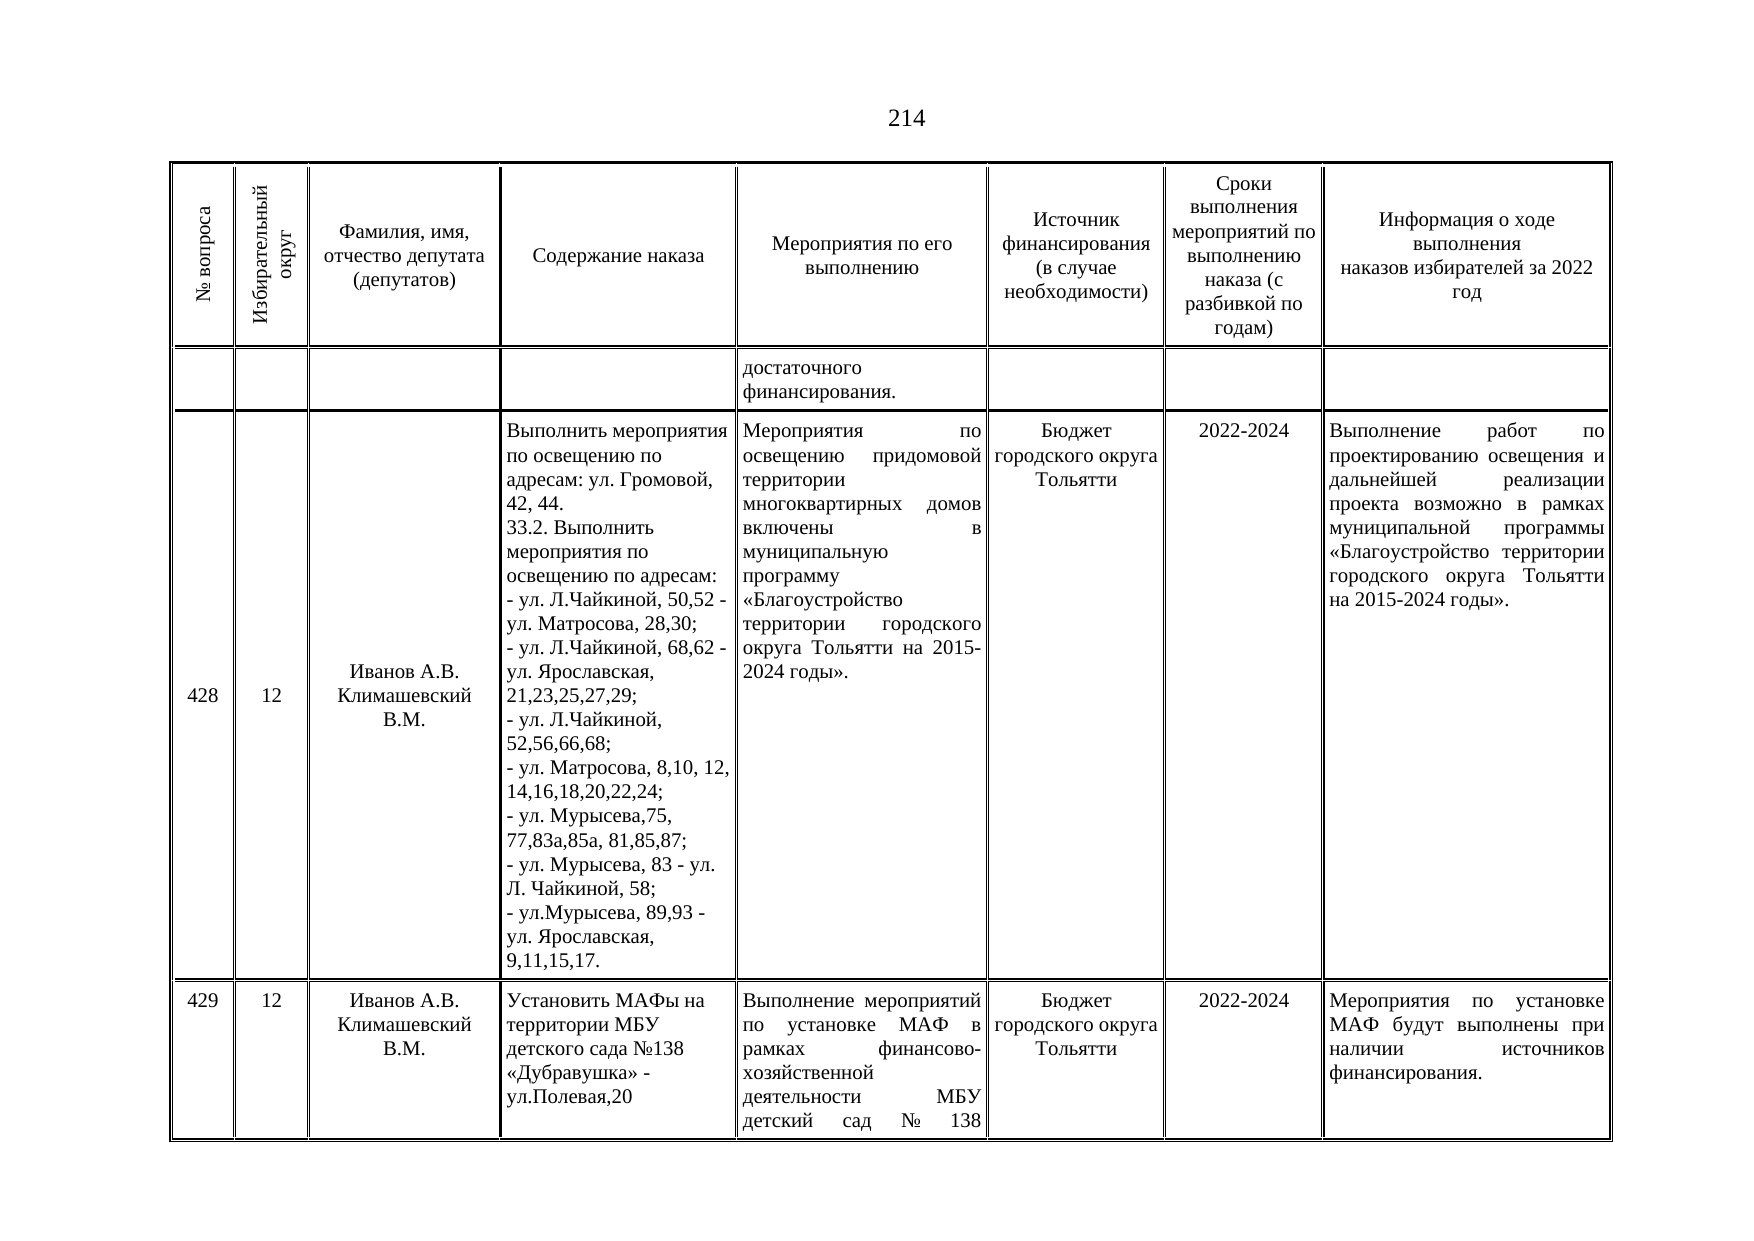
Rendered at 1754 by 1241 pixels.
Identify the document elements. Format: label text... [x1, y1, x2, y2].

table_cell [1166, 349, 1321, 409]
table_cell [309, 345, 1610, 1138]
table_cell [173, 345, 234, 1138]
table_header Сроки выполнения мероприятий по выполнению наказа (с разбивкой по годам) [1165, 163, 1323, 345]
table_header Мероприятия по его выполнению [736, 164, 988, 345]
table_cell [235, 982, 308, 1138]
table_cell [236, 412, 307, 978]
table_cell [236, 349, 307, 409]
table_header Информация о ходе выполнения наказов избирателей за 2022 год [1323, 164, 1609, 345]
table_header Избирательный округ [235, 164, 308, 345]
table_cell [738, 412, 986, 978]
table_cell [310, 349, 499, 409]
table_header № вопроса [173, 164, 234, 345]
table_header Фамилия, имя, отчество депутата (депутатов) [309, 163, 500, 345]
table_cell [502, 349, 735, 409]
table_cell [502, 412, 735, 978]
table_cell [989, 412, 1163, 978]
table_header Содержание наказа [500, 164, 736, 345]
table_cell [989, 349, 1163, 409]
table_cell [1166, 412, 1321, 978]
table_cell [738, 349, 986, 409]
table_header Источник финансирования (в случае необходимости) [988, 164, 1165, 345]
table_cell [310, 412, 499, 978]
